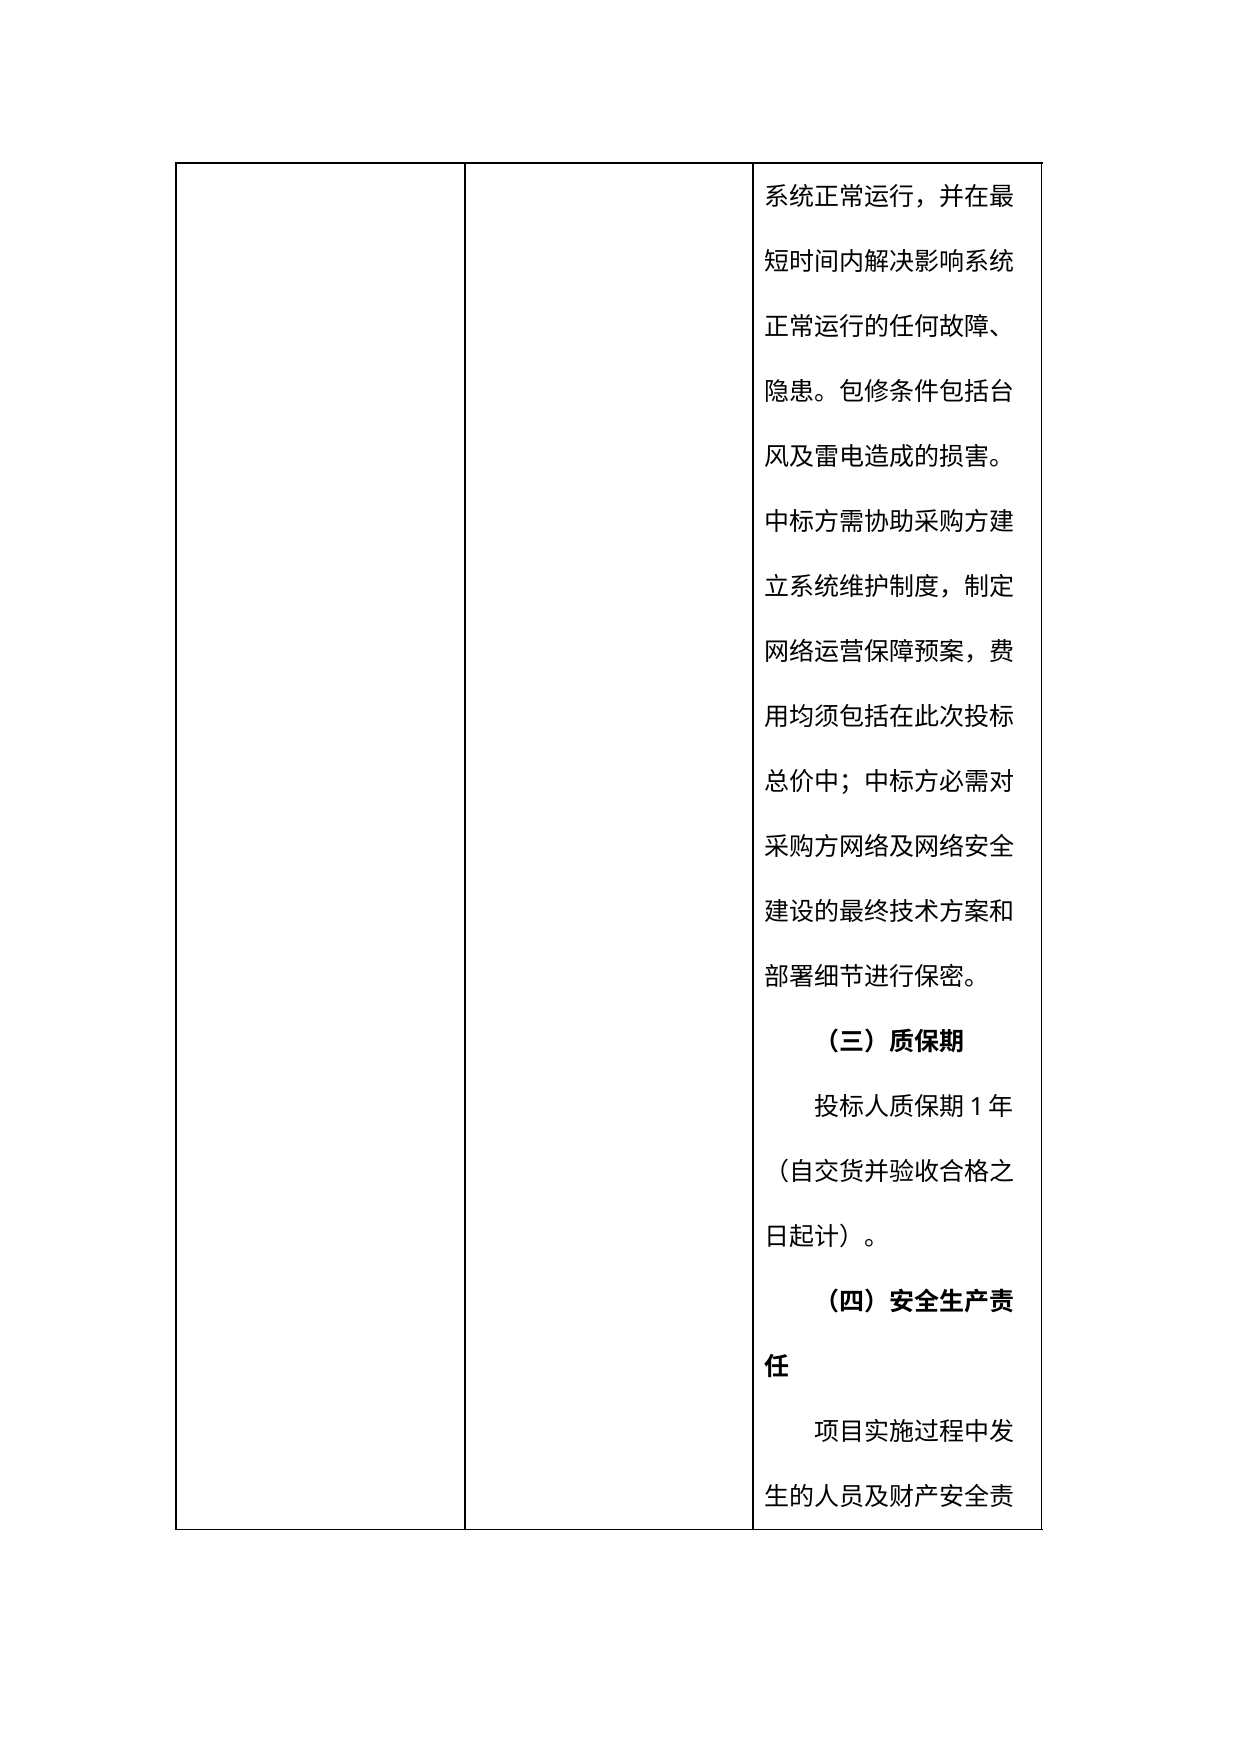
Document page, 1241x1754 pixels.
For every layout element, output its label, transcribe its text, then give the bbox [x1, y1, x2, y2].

table_cell [466, 164, 752, 1528]
table_cell 2 [177, 164, 464, 1528]
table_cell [754, 164, 1041, 1528]
